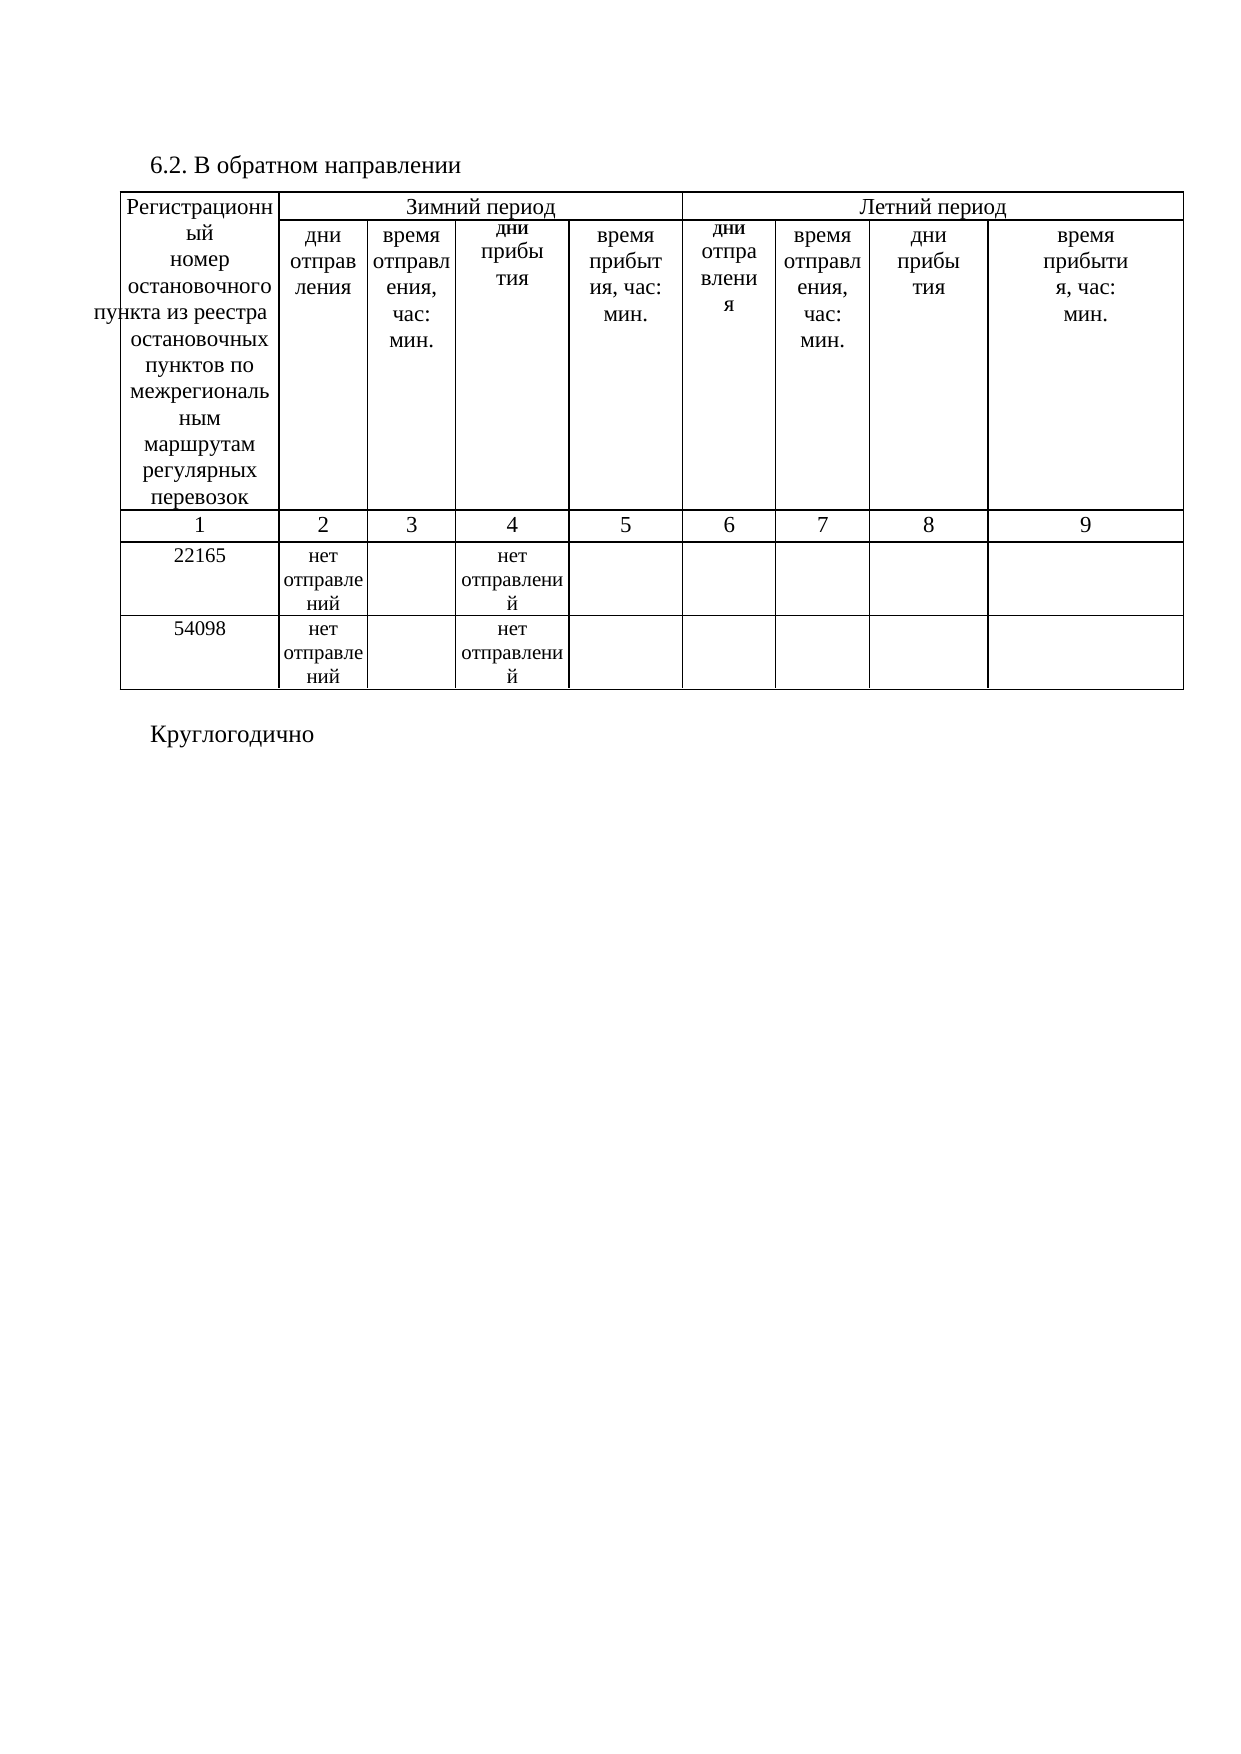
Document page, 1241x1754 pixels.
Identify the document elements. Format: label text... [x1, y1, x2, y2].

table_cell дни отправ ления [280, 221, 367, 509]
table_cell [989, 616, 1183, 688]
table_cell нет отправлений [456, 543, 568, 615]
table_cell 7 [776, 511, 869, 541]
table_cell ДНИ отпра влени я [683, 221, 775, 509]
table_cell 54098 [121, 616, 278, 688]
table_cell 2 [280, 511, 367, 541]
table_cell [570, 616, 682, 688]
text 6.2. В обратном направлении [150, 150, 1090, 179]
text Круглогодично [150, 719, 1090, 747]
table_cell 9 [989, 511, 1183, 541]
table_cell [870, 543, 987, 615]
table_cell [683, 543, 775, 615]
table_cell [776, 543, 869, 615]
table_cell [683, 616, 775, 688]
table_cell [570, 543, 682, 615]
table_cell время прибыти я, час: мин. [989, 221, 1183, 509]
table_header Летний период [683, 193, 1183, 219]
table_cell время прибыт ия, час: мин. [570, 221, 682, 509]
table_cell 6 [683, 511, 775, 541]
table_cell [870, 616, 987, 688]
table_header Зимний период [280, 193, 682, 219]
table_cell [989, 543, 1183, 615]
table_cell дни прибы тия [870, 221, 987, 509]
table_header Регистрационный номер остановочного пункта из реестра остановочных пунктов по межрегиональным маршрутам регулярных перевозок [121, 193, 278, 509]
table_cell 4 [456, 511, 568, 541]
table_cell ДНИ прибы тия [456, 221, 568, 509]
table_cell нет отправлений [456, 616, 568, 688]
table_cell нет отправлений [280, 543, 367, 615]
table_cell 1 [121, 511, 278, 541]
table_cell 22165 [121, 543, 278, 615]
table_cell 3 [368, 511, 455, 541]
table_cell [368, 543, 455, 615]
table_cell время отправл ения, час: мин. [776, 221, 869, 509]
table_cell 8 [870, 511, 987, 541]
table_cell [776, 616, 869, 688]
table_cell нет отправлений [280, 616, 367, 688]
table_cell 5 [570, 511, 682, 541]
table_cell время отправл ения, час: мин. [368, 221, 455, 509]
table_cell [368, 616, 455, 688]
